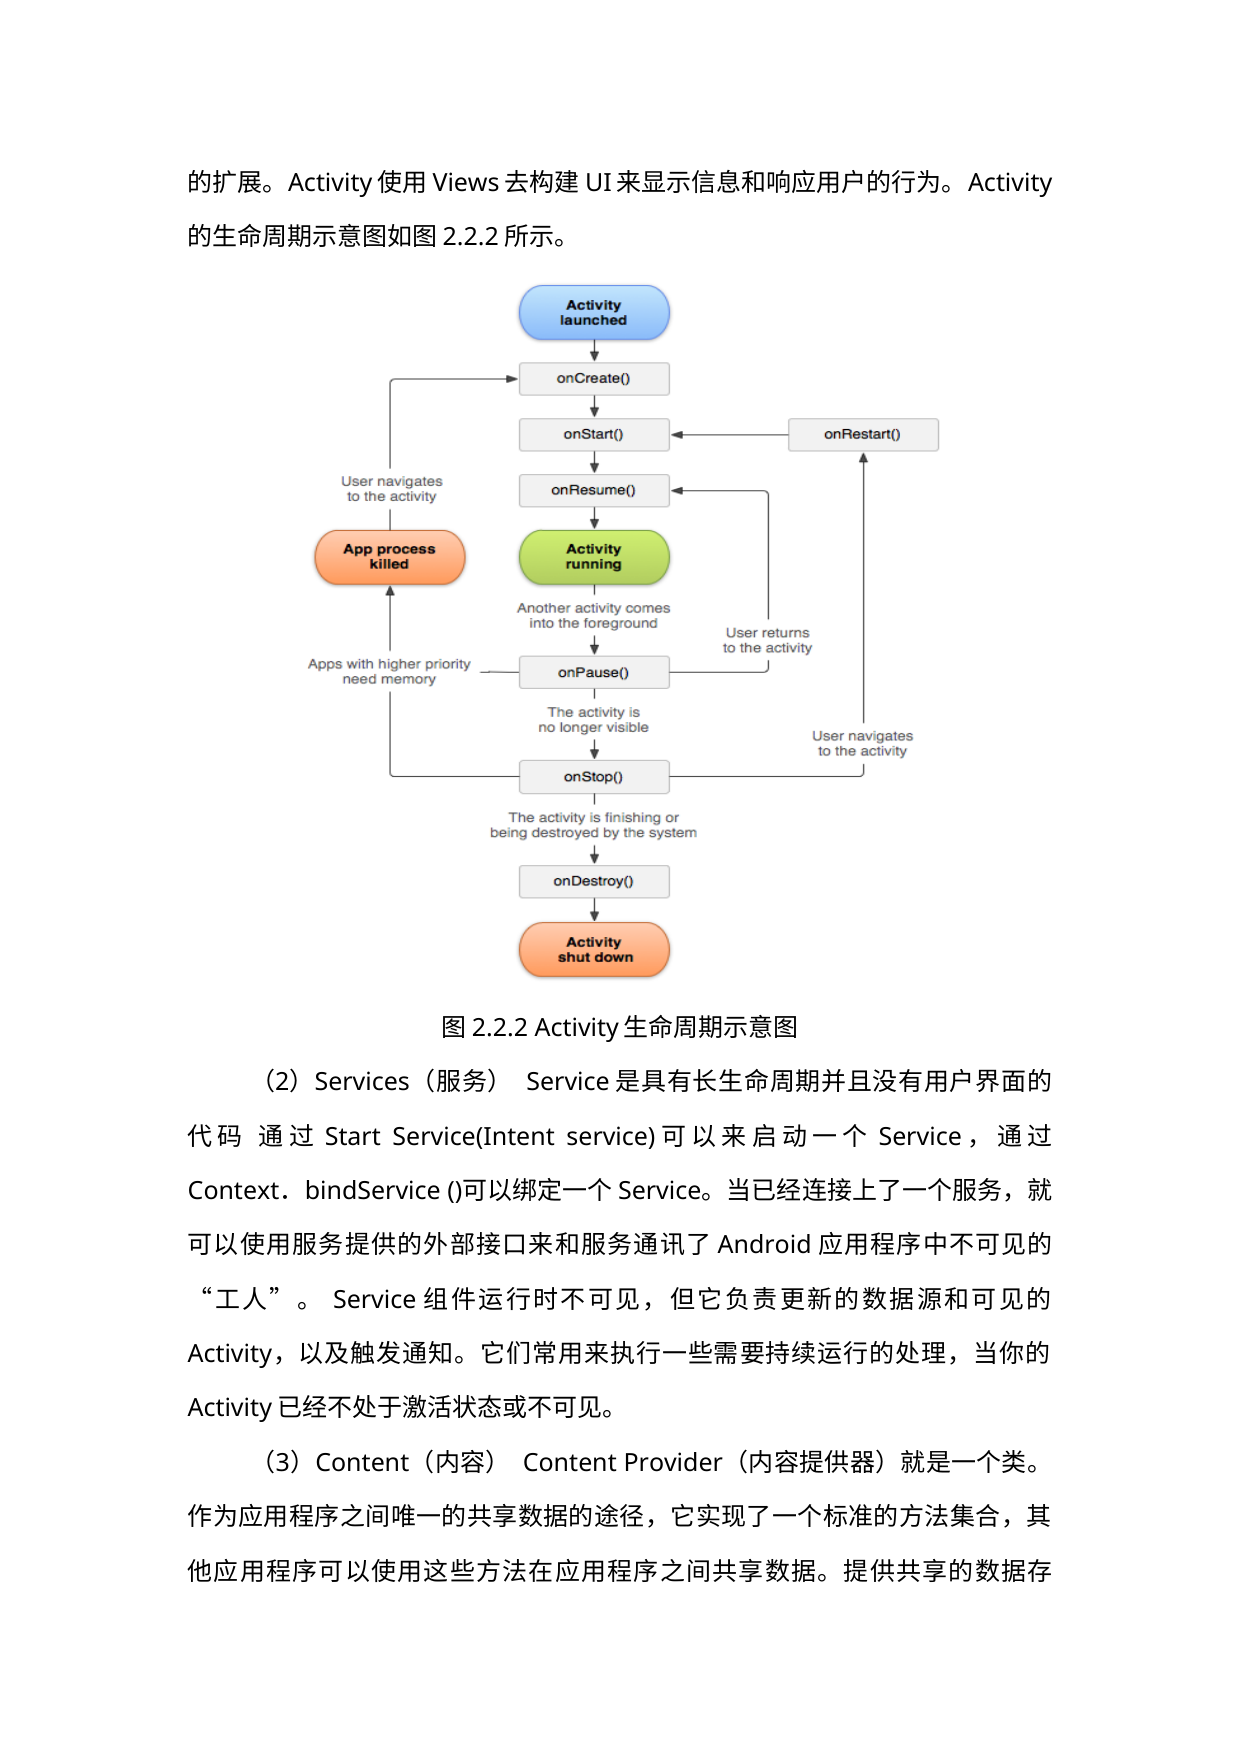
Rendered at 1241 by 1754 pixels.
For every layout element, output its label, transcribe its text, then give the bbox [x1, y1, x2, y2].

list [187, 162, 1053, 253]
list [187, 1442, 1053, 1587]
list Services（服务） Service是具有长生命周期并且没有用户界面的代码 通过Start Service(Intent service)可以来启动一个Service，通过Context．bindService ()可以绑定一个Service。当已经连接上了一个服务，就可以使用服务提供的外部接口来和服务通讯了Android应用程序中不可见的“工人”。 Service组件运行时不可见，但它负责更新的数据源和可见的Activity，以及触发通知。它们常用来执行一些需要持续运行的处理，当你的Activity已经不处于激活状态或不可见。 [187, 1062, 1053, 1424]
list 图2.2.2 Activity生命周期示意图 [187, 1007, 1053, 1043]
picture [288, 270, 952, 993]
